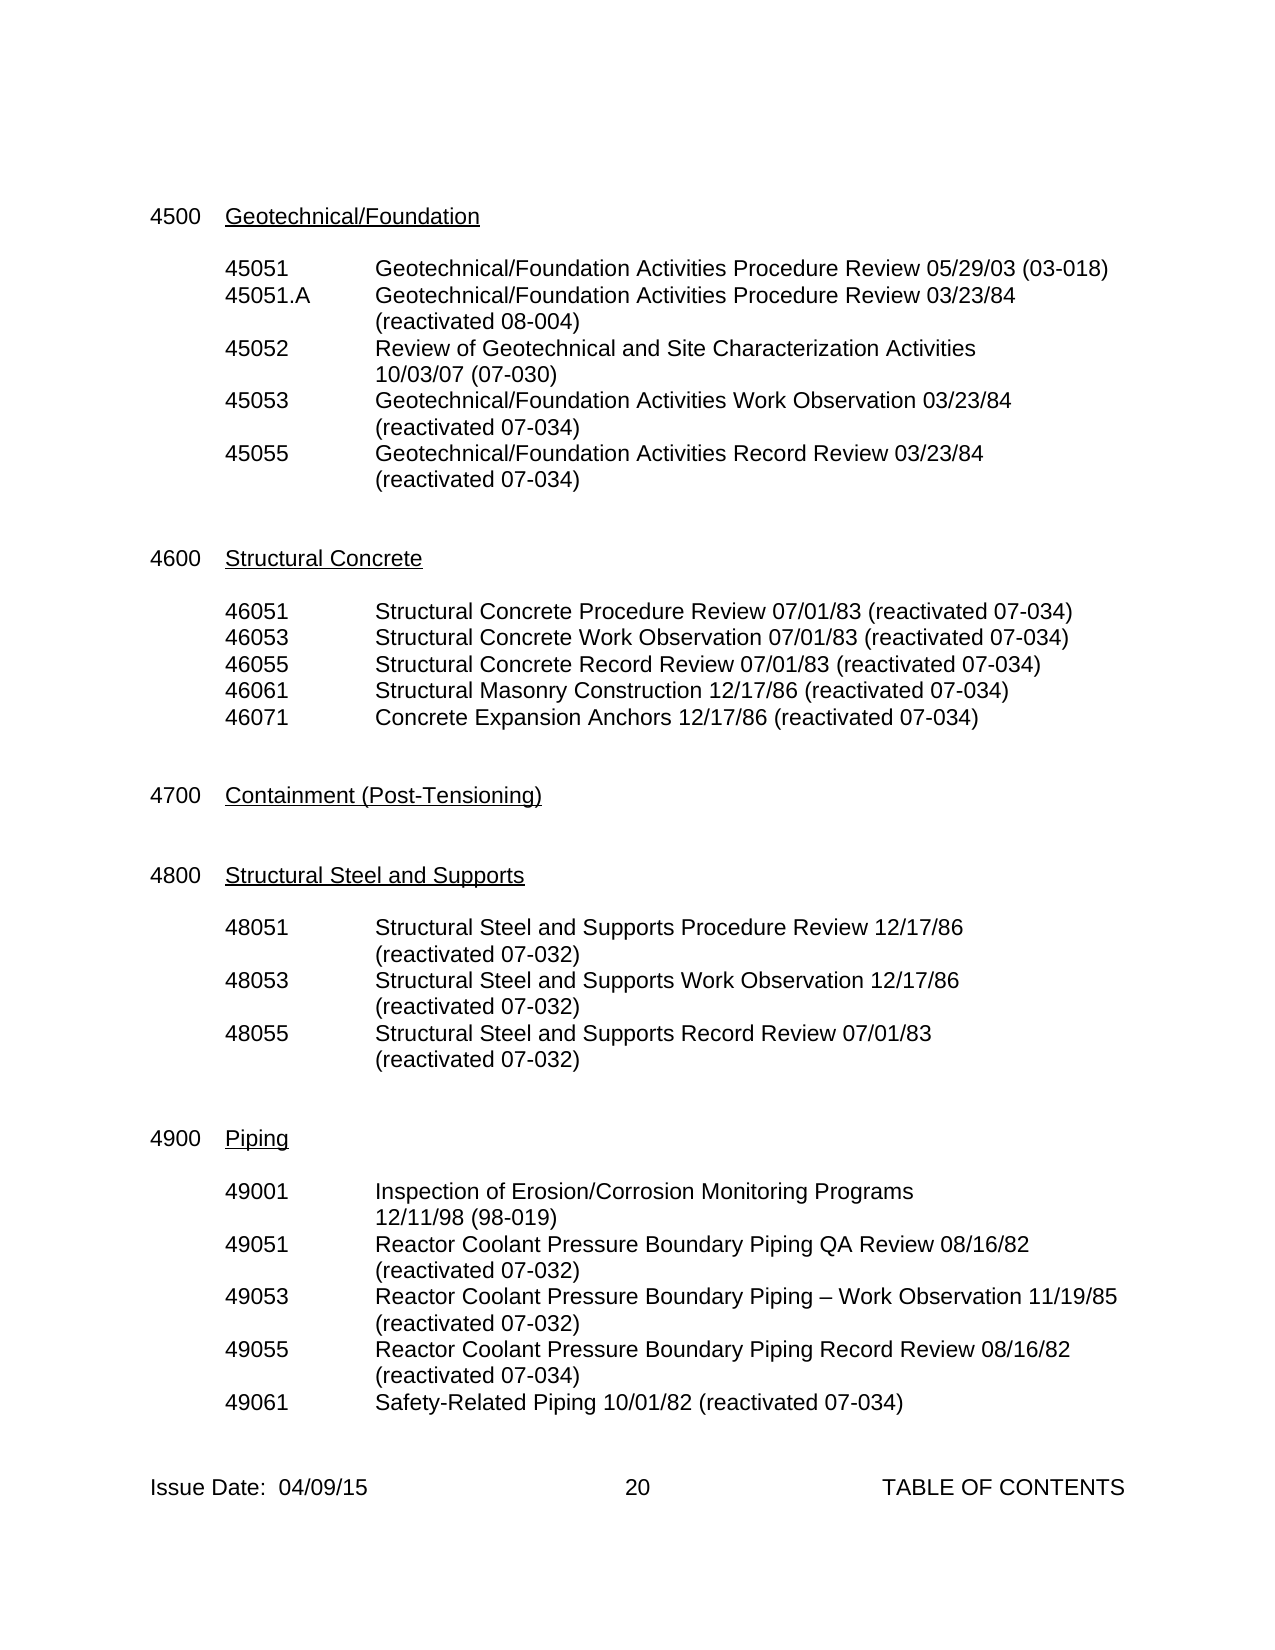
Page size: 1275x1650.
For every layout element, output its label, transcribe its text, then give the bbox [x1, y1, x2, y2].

text 49001 Inspection of Erosion/Corrosion Monitoring Programs [225, 1178, 1125, 1204]
text 12/11/98 (98-019) [150, 1204, 1125, 1231]
text 49053 Reactor Coolant Pressure Boundary Piping – Work Observation 11/19/85 (reactivated 07-032) [150, 1283, 1125, 1336]
text 45051.A Geotechnical/Foundation Activities Procedure Review 03/23/84 (reactivated 08-004) [150, 282, 1125, 334]
text 4900 Piping [150, 1125, 1125, 1151]
list Structural Steel and Supports [150, 862, 1125, 888]
text 48053 Structural Steel and Supports Work Observation 12/17/86 [150, 967, 1125, 993]
text 48055 Structural Steel and Supports Record Review 07/01/83 [150, 1020, 1125, 1046]
text (reactivated 07-032) [150, 993, 1125, 1020]
text 4600 Structural Concrete [150, 545, 1125, 572]
text 4500 Geotechnical/Foundation [150, 203, 1125, 229]
text 45055 Geotechnical/Foundation Activities Record Review 03/23/84 [150, 440, 1125, 466]
text 49055 Reactor Coolant Pressure Boundary Piping Record Review 08/16/82 (reactivated 07-034) [225, 1336, 1125, 1389]
text 48051 Structural Steel and Supports Procedure Review 12/17/86 [150, 914, 1125, 941]
text (reactivated 07-032) [150, 1046, 1125, 1072]
text 49051 Reactor Coolant Pressure Boundary Piping QA Review 08/16/82 (reactivated 07-032) [150, 1231, 1125, 1283]
text 46053 Structural Concrete Work Observation 07/01/83 (reactivated 07-034) [150, 624, 1125, 651]
text 4700 Containment (Post-Tensioning) [150, 782, 1125, 809]
text 46061 Structural Masonry Construction 12/17/86 (reactivated 07-034) [150, 677, 1125, 703]
text (reactivated 07-034) [150, 466, 1125, 493]
text 46055 Structural Concrete Record Review 07/01/83 (reactivated 07-034) [150, 651, 1125, 677]
text 10/03/07 (07-030) [225, 361, 1125, 387]
text 46051 Structural Concrete Procedure Review 07/01/83 (reactivated 07-034) [150, 598, 1125, 624]
text 45052 Review of Geotechnical and Site Characterization Activities [225, 334, 1125, 361]
text (reactivated 07-032) [150, 941, 1125, 967]
text 49061 Safety-Related Piping 10/01/82 (reactivated 07-034) [150, 1389, 1125, 1415]
text 45053 Geotechnical/Foundation Activities Work Observation 03/23/84 (reactivated 07-034) [150, 387, 1125, 440]
text 45051 Geotechnical/Foundation Activities Procedure Review 05/29/03 (03-018) [150, 255, 1125, 282]
text 46071 Concrete Expansion Anchors 12/17/86 (reactivated 07-034) [150, 703, 1125, 730]
